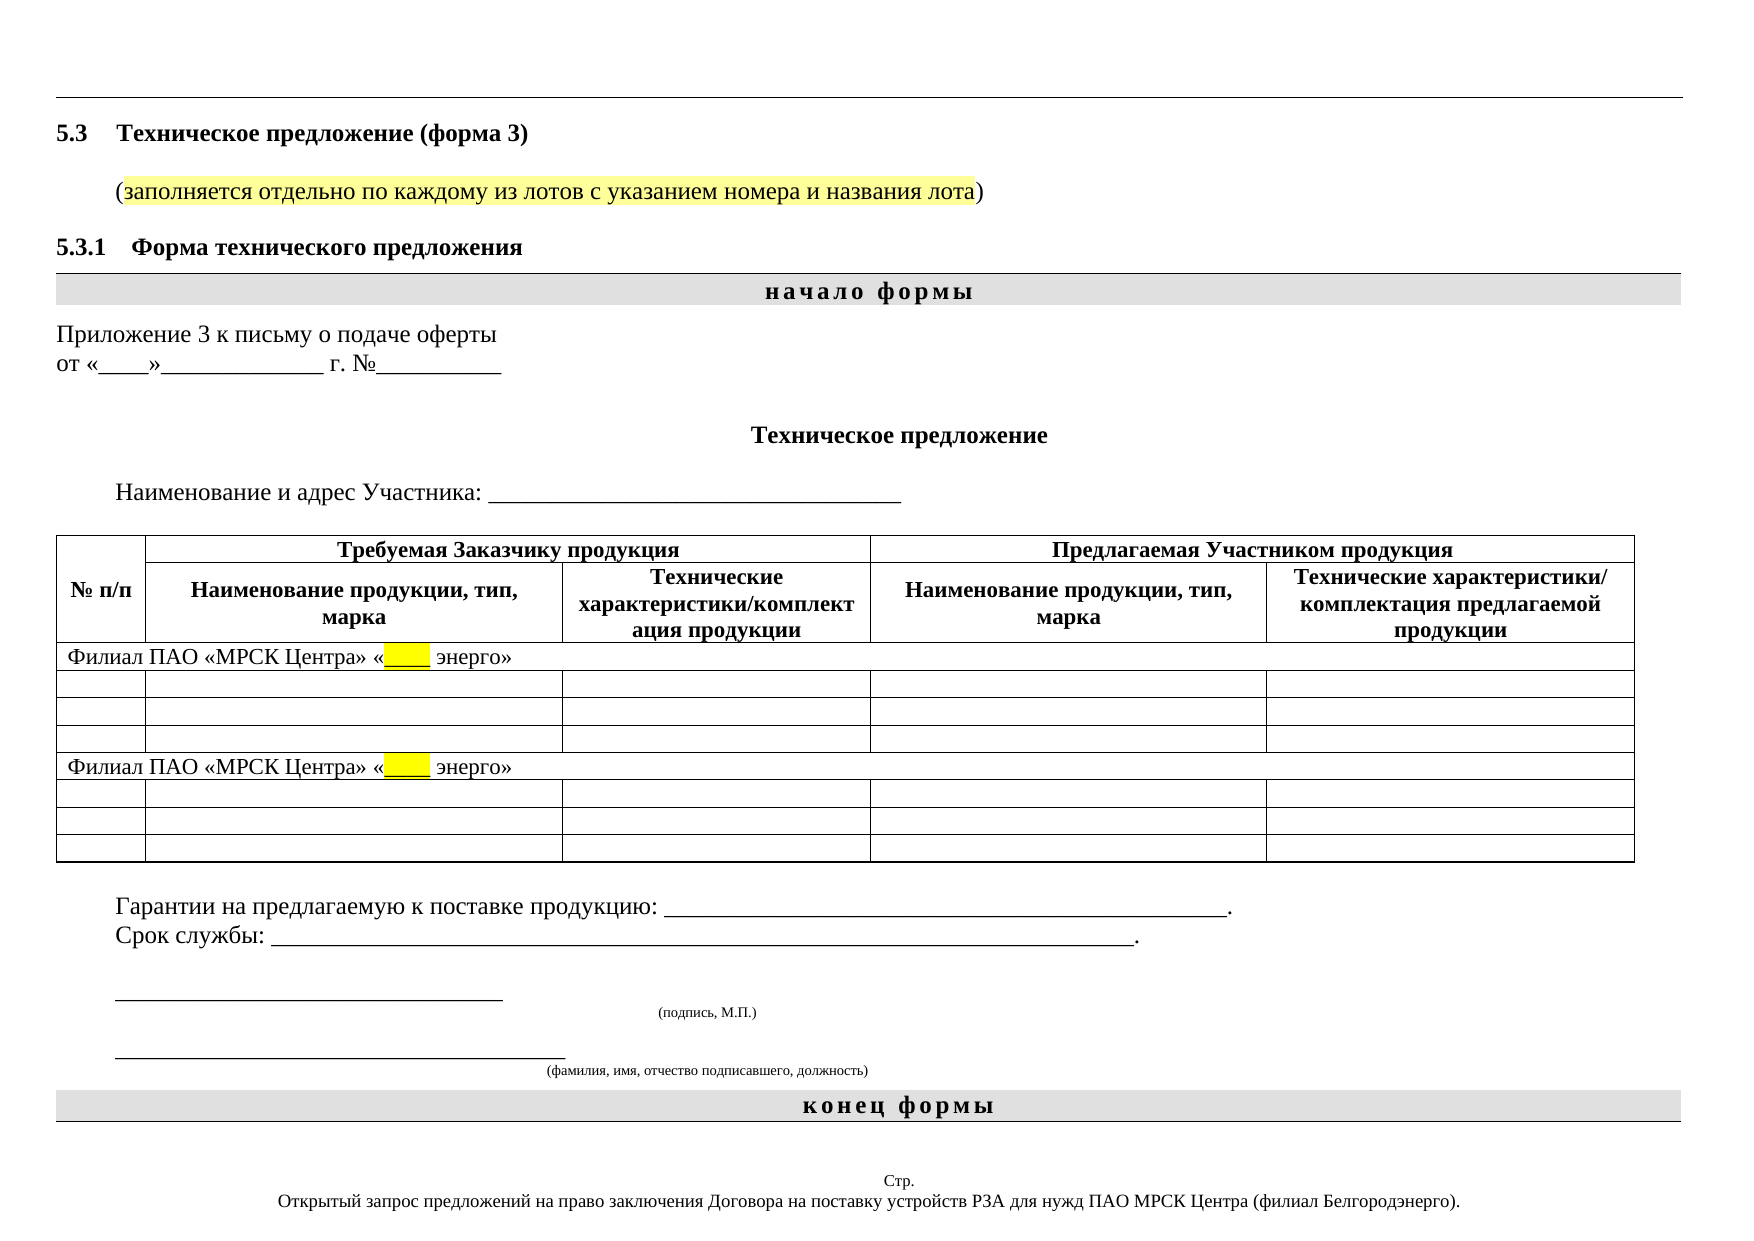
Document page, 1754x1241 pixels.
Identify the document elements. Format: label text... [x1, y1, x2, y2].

table_cell [146, 698, 562, 724]
subtitle Техническое предложение (форма 3) [56, 118, 1683, 147]
table_cell Филиал ПАО «МРСК Центра» «____ энерго» [430, 643, 1634, 670]
table_cell [57, 808, 145, 834]
text (заполняется отдельно по каждому из лотов с указанием номера и названия лота) [975, 176, 1683, 205]
table_cell [871, 726, 1266, 752]
text (фамилия, имя, отчество подписавшего, должность) [56, 1061, 1299, 1090]
table_header Предлагаемая Участником продукция [871, 536, 1634, 562]
table_cell Технические характеристики/ комплектация предлагаемой продукции [1267, 563, 1634, 642]
table_cell [871, 835, 1266, 861]
table_cell Наименование продукции, тип, марка [146, 563, 562, 642]
table_cell [1267, 808, 1634, 834]
table_cell [1267, 671, 1634, 697]
table_cell [57, 780, 145, 807]
text (подпись, М.П.) [56, 1004, 1299, 1033]
table_cell [563, 780, 870, 807]
table_cell [871, 780, 1266, 807]
table_cell [1267, 726, 1634, 752]
table_cell [871, 698, 1266, 724]
table_cell [146, 808, 562, 834]
table_cell Филиал ПАО «МРСК Центра» «____ энерго» [57, 753, 384, 779]
table_cell [871, 808, 1266, 834]
table_cell [1267, 835, 1634, 861]
table_cell [57, 835, 145, 861]
text Наименование и адрес Участника: _________________________________ [56, 477, 1683, 506]
table_cell [1267, 698, 1634, 724]
text Приложение 3 к письму о подаче оферты от «____»_____________ г. №__________ [56, 319, 1683, 377]
table_header Требуемая Заказчику продукция [146, 536, 870, 562]
table_cell [871, 671, 1266, 697]
subtitle Форма технического предложения [56, 232, 1683, 260]
table_cell [1267, 780, 1634, 807]
table_cell Филиал ПАО «МРСК Центра» «____ энерго» [57, 643, 384, 670]
table_cell [563, 726, 870, 752]
text ____________________________________ [56, 1033, 1683, 1061]
table_cell [563, 835, 870, 861]
table_cell Наименование продукции, тип, марка [871, 563, 1266, 642]
table_cell [146, 835, 562, 861]
table_cell [146, 726, 562, 752]
table_cell [57, 671, 145, 697]
text Гарантии на предлагаемую к поставке продукцию: _____________________________________________. [56, 891, 1683, 920]
text Срок службы: _____________________________________________________________________. [56, 920, 1683, 949]
table_cell [57, 698, 145, 724]
table_cell [146, 671, 562, 697]
table_cell [563, 671, 870, 697]
table_cell [563, 808, 870, 834]
table_cell Филиал ПАО «МРСК Центра» «____ энерго» [430, 753, 1634, 779]
table_cell Технические характеристики/комплектация продукции [563, 563, 870, 642]
text Техническое предложение [56, 420, 1683, 448]
text _______________________________ [56, 975, 1683, 1004]
text начало формы [56, 274, 1681, 305]
table_cell [57, 726, 145, 752]
text конец формы [56, 1090, 1681, 1121]
table_cell [146, 780, 562, 807]
table_cell [563, 698, 870, 724]
table_header № п/п [57, 536, 145, 642]
